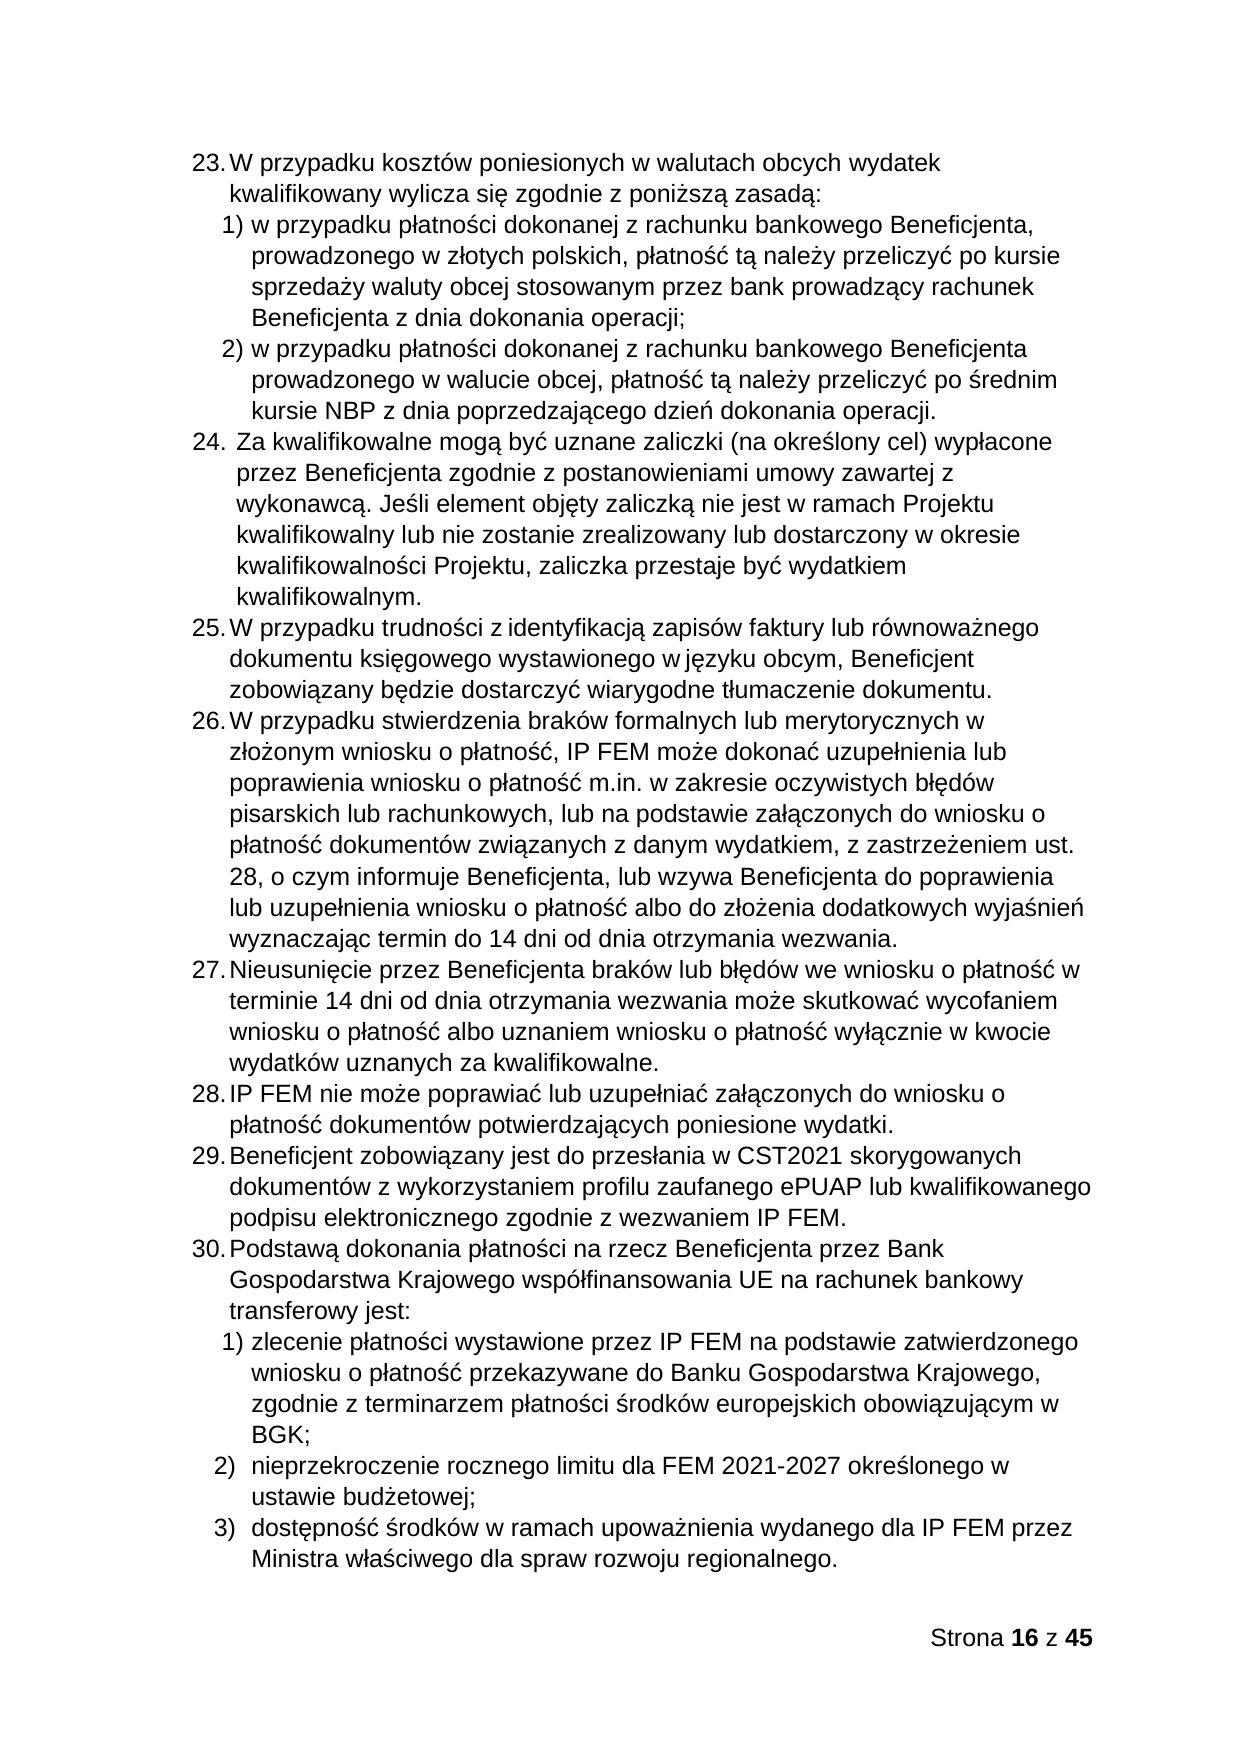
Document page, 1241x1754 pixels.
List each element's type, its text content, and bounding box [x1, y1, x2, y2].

subtitle zlecenie płatności wystawione przez IP FEM na podstawie zatwierdzonego wniosku o płatność przekazywane do Banku Gospodarstwa Krajowego, zgodnie z terminarzem płatności środków europejskich obowiązującym w BGK; [221, 1327, 1093, 1449]
subtitle Beneficjent zobowiązany jest do przesłania w CST2021 skorygowanych dokumentów z wykorzystaniem profilu zaufanego ePUAP lub kwalifikowanego podpisu elektronicznego zgodnie z wezwaniem IP FEM. [192, 1141, 1093, 1232]
subtitle W przypadku stwierdzenia braków formalnych lub merytorycznych w złożonym wniosku o płatność, IP FEM może dokonać uzupełnienia lub poprawienia wniosku o płatność m.in. w zakresie oczywistych błędów pisarskich lub rachunkowych, lub na podstawie załączonych do wniosku o płatność dokumentów związanych z danym wydatkiem, z zastrzeżeniem ust. 28, o czym informuje Beneficjenta, lub wzywa Beneficjenta do poprawienia lub uzupełnienia wniosku o płatność albo do złożenia dodatkowych wyjaśnień wyznaczając termin do 14 dni od dnia otrzymania wezwania. [192, 706, 1093, 952]
subtitle W przypadku trudności z identyfikacją zapisów faktury lub równoważnego dokumentu księgowego wystawionego w języku obcym, Beneficjent zobowiązany będzie dostarczyć wiarygodne tłumaczenie dokumentu. [192, 613, 1093, 704]
subtitle Nieusunięcie przez Beneficjenta braków lub błędów we wniosku o płatność w terminie 14 dni od dnia otrzymania wezwania może skutkować wycofaniem wniosku o płatność albo uznaniem wniosku o płatność wyłącznie w kwocie wydatków uznanych za kwalifikowalne. [192, 955, 1093, 1077]
subtitle Za kwalifikowalne mogą być uznane zaliczki (na określony cel) wypłacone przez Beneficjenta zgodnie z postanowieniami umowy zawartej z wykonawcą. Jeśli element objęty zaliczką nie jest w ramach Projektu kwalifikowalny lub nie zostanie zrealizowany lub dostarczony w okresie kwalifikowalności Projektu, zaliczka przestaje być wydatkiem kwalifikowalnym. [192, 427, 1093, 611]
subtitle nieprzekroczenie rocznego limitu dla FEM 2021-2027 określonego w ustawie budżetowej; [213, 1451, 1093, 1511]
subtitle IP FEM nie może poprawiać lub uzupełniać załączonych do wniosku o płatność dokumentów potwierdzających poniesione wydatki. [192, 1079, 1093, 1139]
subtitle W przypadku kosztów poniesionych w walutach obcych wydatek kwalifikowany wylicza się zgodnie z poniższą zasadą: [192, 148, 1093, 207]
subtitle dostępność środków w ramach upoważnienia wydanego dla IP FEM przez Ministra właściwego dla spraw rozwoju regionalnego. [213, 1513, 1093, 1573]
subtitle w przypadku płatności dokonanej z rachunku bankowego Beneficjenta prowadzonego w walucie obcej, płatność tą należy przeliczyć po średnim kursie NBP z dnia poprzedzającego dzień dokonania operacji. [221, 334, 1093, 425]
subtitle Podstawą dokonania płatności na rzecz Beneficjenta przez Bank Gospodarstwa Krajowego współfinansowania UE na rachunek bankowy transferowy jest: [192, 1234, 1093, 1325]
subtitle w przypadku płatności dokonanej z rachunku bankowego Beneficjenta, prowadzonego w złotych polskich, płatność tą należy przeliczyć po kursie sprzedaży waluty obcej stosowanym przez bank prowadzący rachunek Beneficjenta z dnia dokonania operacji; [221, 210, 1093, 332]
